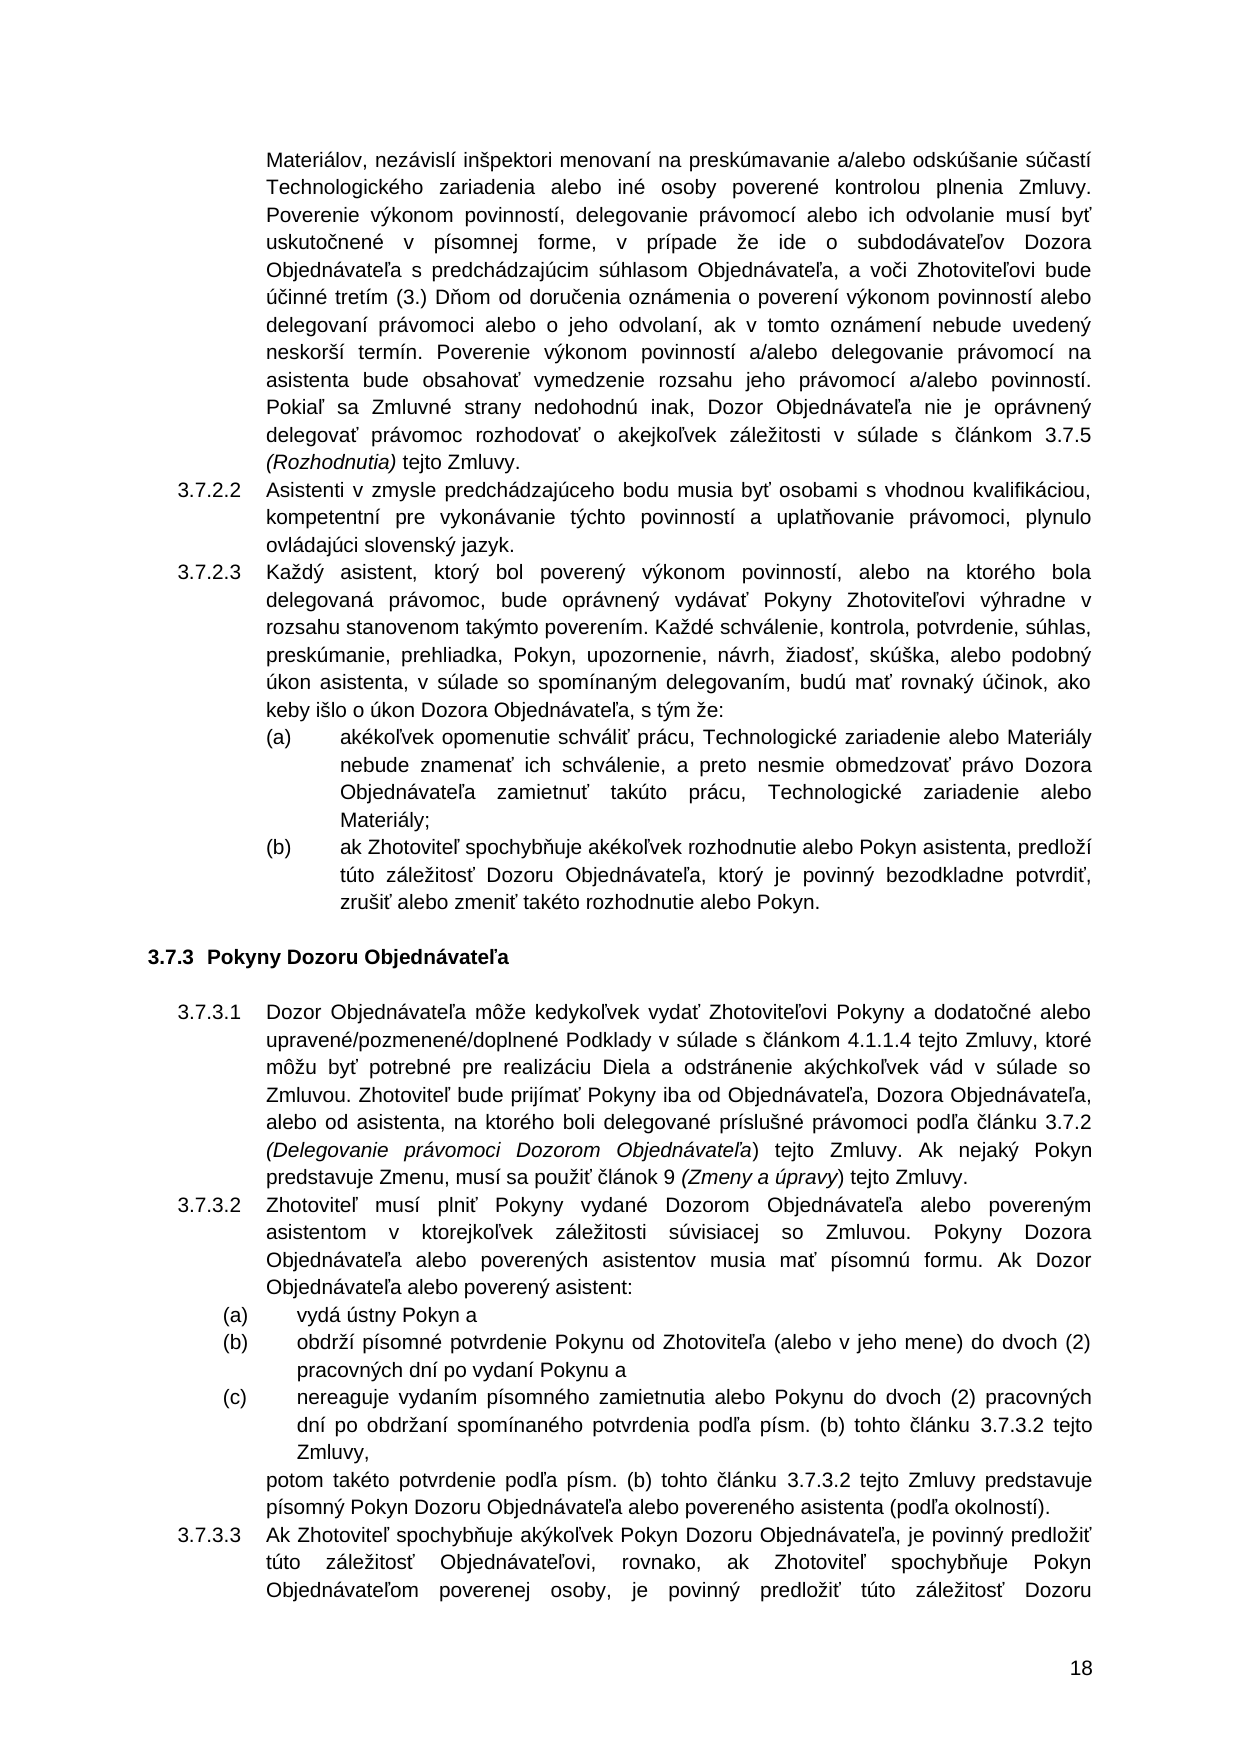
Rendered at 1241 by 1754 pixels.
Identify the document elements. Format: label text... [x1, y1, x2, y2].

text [177, 1523, 1092, 1602]
list Pokyny Dozoru Objednávateľa [148, 945, 1092, 969]
list ak Zhotoviteľ spochybňuje akékoľvek rozhodnutie alebo Pokyn asistenta, predloží túto záležitosť Dozoru Objednávateľa, ktorý je povinný bezodkladne potvrdiť, zrušiť alebo zmeniť takéto rozhodnutie alebo Pokyn. [266, 835, 1092, 914]
list Asistenti v zmysle predchádzajúceho bodu musia byť osobami s vhodnou kvalifikáciou, kompetentní pre vykonávanie týchto povinností a uplatňovanie právomoci, plynulo ovládajúci slovenský jazyk. [177, 478, 1092, 557]
list vydá ústny Pokyn a [223, 1303, 1092, 1327]
list obdrží písomné potvrdenie Pokynu od Zhotoviteľa (alebo v jeho mene) do dvoch (2) pracovných dní po vydaní Pokynu a [223, 1330, 1092, 1382]
list Každý asistent, ktorý bol poverený výkonom povinností, alebo na ktorého bola delegovaná právomoc, bude oprávnený vydávať Pokyny Zhotoviteľovi výhradne v rozsahu stanovenom takýmto poverením. Každé schválenie, kontrola, potvrdenie, súhlas, preskúmanie, prehliadka, Pokyn, upozornenie, návrh, žiadosť, skúška, alebo podobný úkon asistenta, v súlade so spomínaným delegovaním, budú mať rovnaký účinok, ako keby išlo o úkon Dozora Objednávateľa, s tým že: [177, 560, 1092, 722]
text 3.7.3.2 Zhotoviteľ musí plniť Pokyny vydané Dozorom Objednávateľa alebo povereným asistentom v ktorejkoľvek záležitosti súvisiacej so Zmluvou. Pokyny Dozora Objednávateľa alebo poverených asistentov musia mať písomnú formu. Ak Dozor Objednávateľa alebo poverený asistent: [177, 1193, 1092, 1299]
list akékoľvek opomenutie schváliť prácu, Technologické zariadenie alebo Materiály nebude znamenať ich schválenie, a preto nesmie obmedzovať právo Dozora Objednávateľa zamietnuť takúto prácu, Technologické zariadenie alebo Materiály; [266, 725, 1092, 832]
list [177, 148, 1092, 474]
text potom takéto potvrdenie podľa písm. (b) tohto článku 3.7.3.2 tejto Zmluvy predstavuje písomný Pokyn Dozoru Objednávateľa alebo povereného asistenta (podľa okolností). [266, 1468, 1092, 1519]
text 3.7.3.1 Dozor Objednávateľa môže kedykoľvek vydať Zhotoviteľovi Pokyny a dodatočné alebo upravené/pozmenené/doplnené Podklady v súlade s článkom 4.1.1.4 tejto Zmluvy, ktoré môžu byť potrebné pre realizáciu Diela a odstránenie akýchkoľvek vád v súlade so Zmluvou. Zhotoviteľ bude prijímať Pokyny iba od Objednávateľa, Dozora Objednávateľa, alebo od asistenta, na ktorého boli delegované príslušné právomoci podľa článku 3.7.2 (Delegovanie právomoci Dozorom Objednávateľa) tejto Zmluvy. Ak nejaký Pokyn predstavuje Zmenu, musí sa použiť článok 9 (Zmeny a úpravy) tejto Zmluvy. [177, 1000, 1092, 1189]
list nereaguje vydaním písomného zamietnutia alebo Pokynu do dvoch (2) pracovných dní po obdržaní spomínaného potvrdenia podľa písm. (b) tohto článku 3.7.3.2 tejto Zmluvy, [223, 1385, 1092, 1464]
